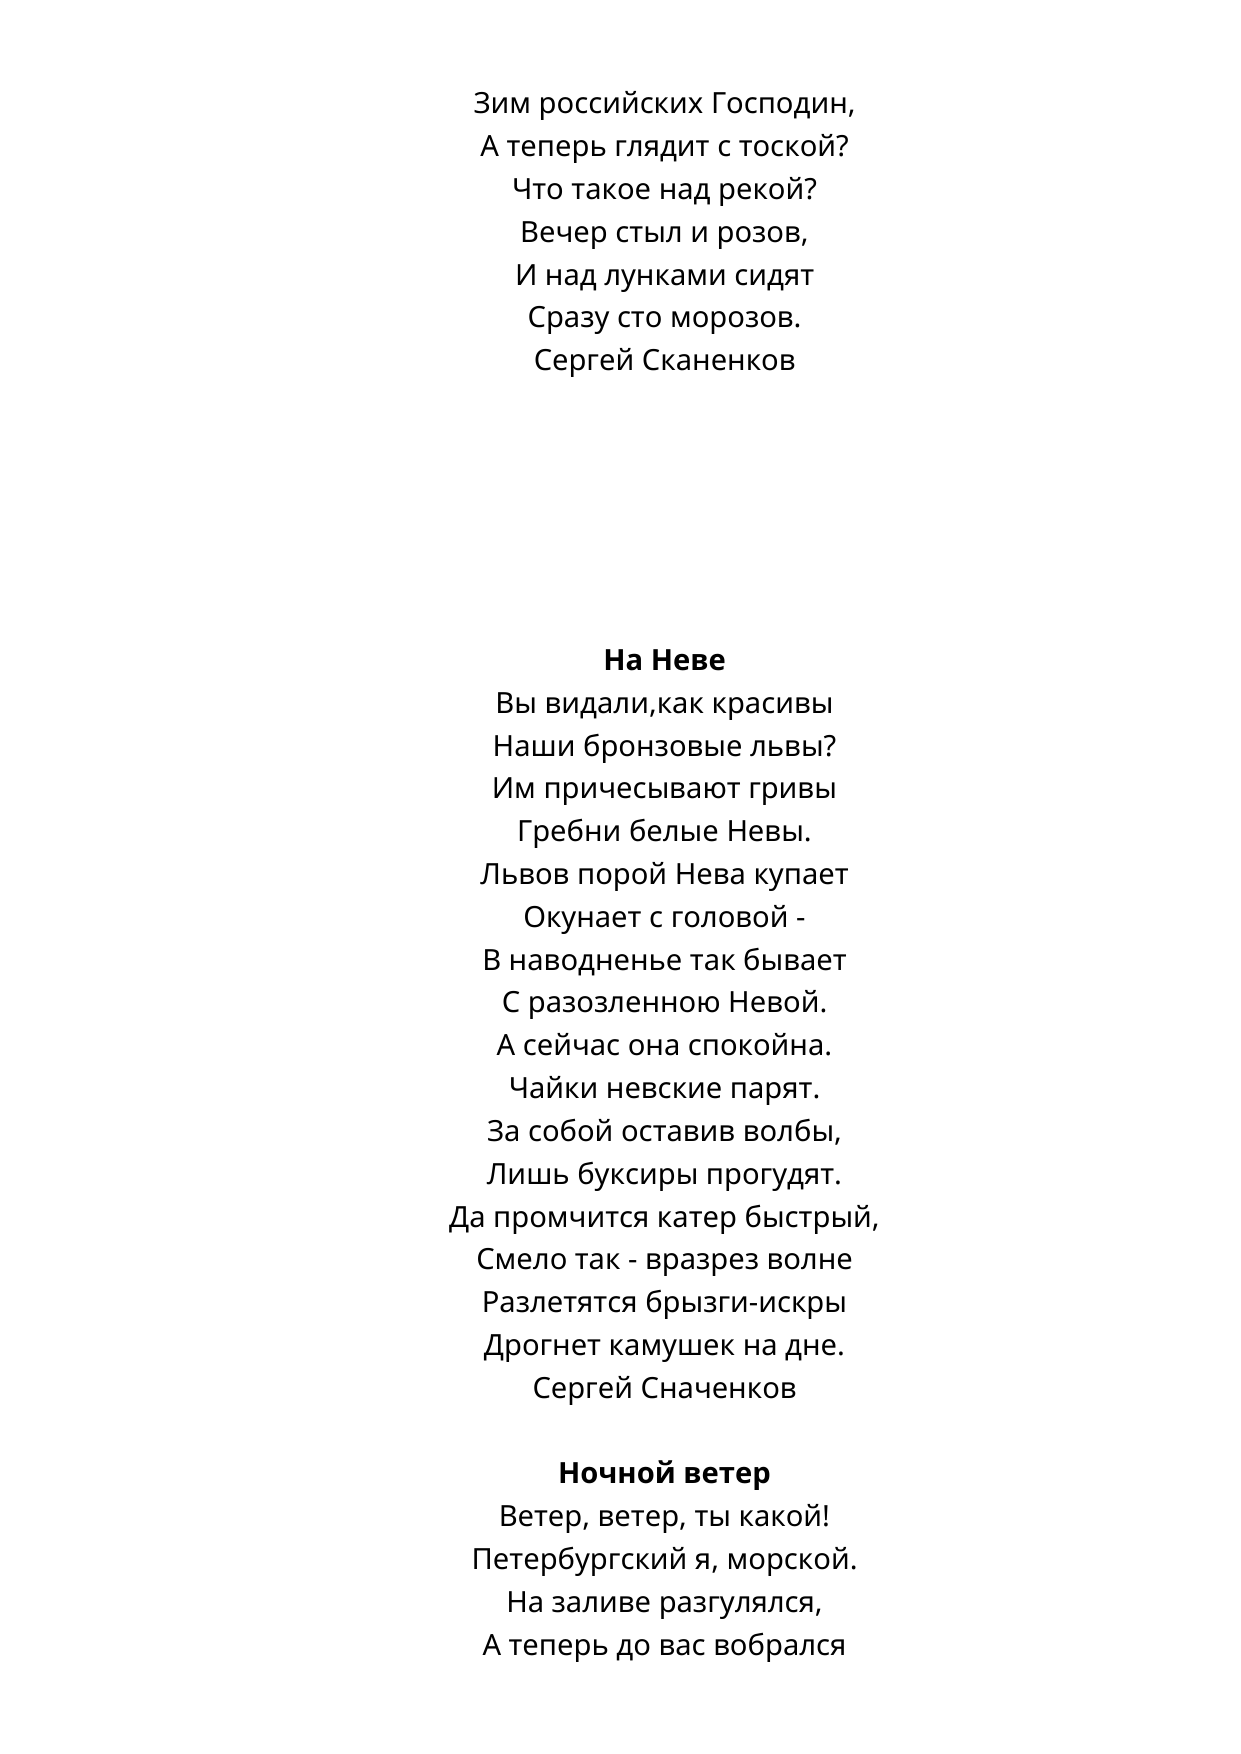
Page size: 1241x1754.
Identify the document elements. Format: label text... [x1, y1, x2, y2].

text Зим российских Господин, [177, 83, 1152, 122]
text Ночной ветер [177, 1453, 1152, 1492]
text А теперь глядит с тоской? [177, 126, 1152, 165]
text Гребни белые Невы. [177, 811, 1152, 850]
text Окунает с головой - [177, 896, 1152, 936]
text Вечер стыл и розов, [177, 211, 1152, 251]
text Ветер, ветер, ты какой! [177, 1496, 1152, 1535]
text Сергей Сканенков [177, 339, 1152, 379]
text Вы видали,как красивы [177, 682, 1152, 722]
text Сразу сто морозов. [177, 297, 1152, 336]
text Что такое над рекой? [177, 168, 1152, 208]
text В наводненье так бывает [177, 939, 1152, 979]
text С разозленною Невой. [177, 982, 1152, 1021]
text Да промчится катер быстрый, [177, 1196, 1152, 1236]
text А сейчас она спокойна. [177, 1024, 1152, 1064]
text Петербургский я, морской. [177, 1538, 1152, 1578]
text А теперь до вас вобрался [177, 1624, 1152, 1664]
text На Неве [177, 639, 1152, 679]
text Сергей Сначенков [177, 1367, 1152, 1407]
text Смело так - вразрез волне [177, 1239, 1152, 1278]
text Чайки невские парят. [177, 1067, 1152, 1107]
text Дрогнет камушек на дне. [177, 1324, 1152, 1364]
text На заливе разгулялся, [177, 1581, 1152, 1621]
text И над лунками сидят [177, 254, 1152, 294]
text Наши бронзовые львы? [177, 725, 1152, 764]
text Им причесывают гривы [177, 768, 1152, 807]
text Лишь буксиры прогудят. [177, 1153, 1152, 1193]
text За собой оставив волбы, [177, 1110, 1152, 1150]
text Львов порой Нева купает [177, 853, 1152, 893]
text Разлетятся брызги-искры [177, 1281, 1152, 1321]
